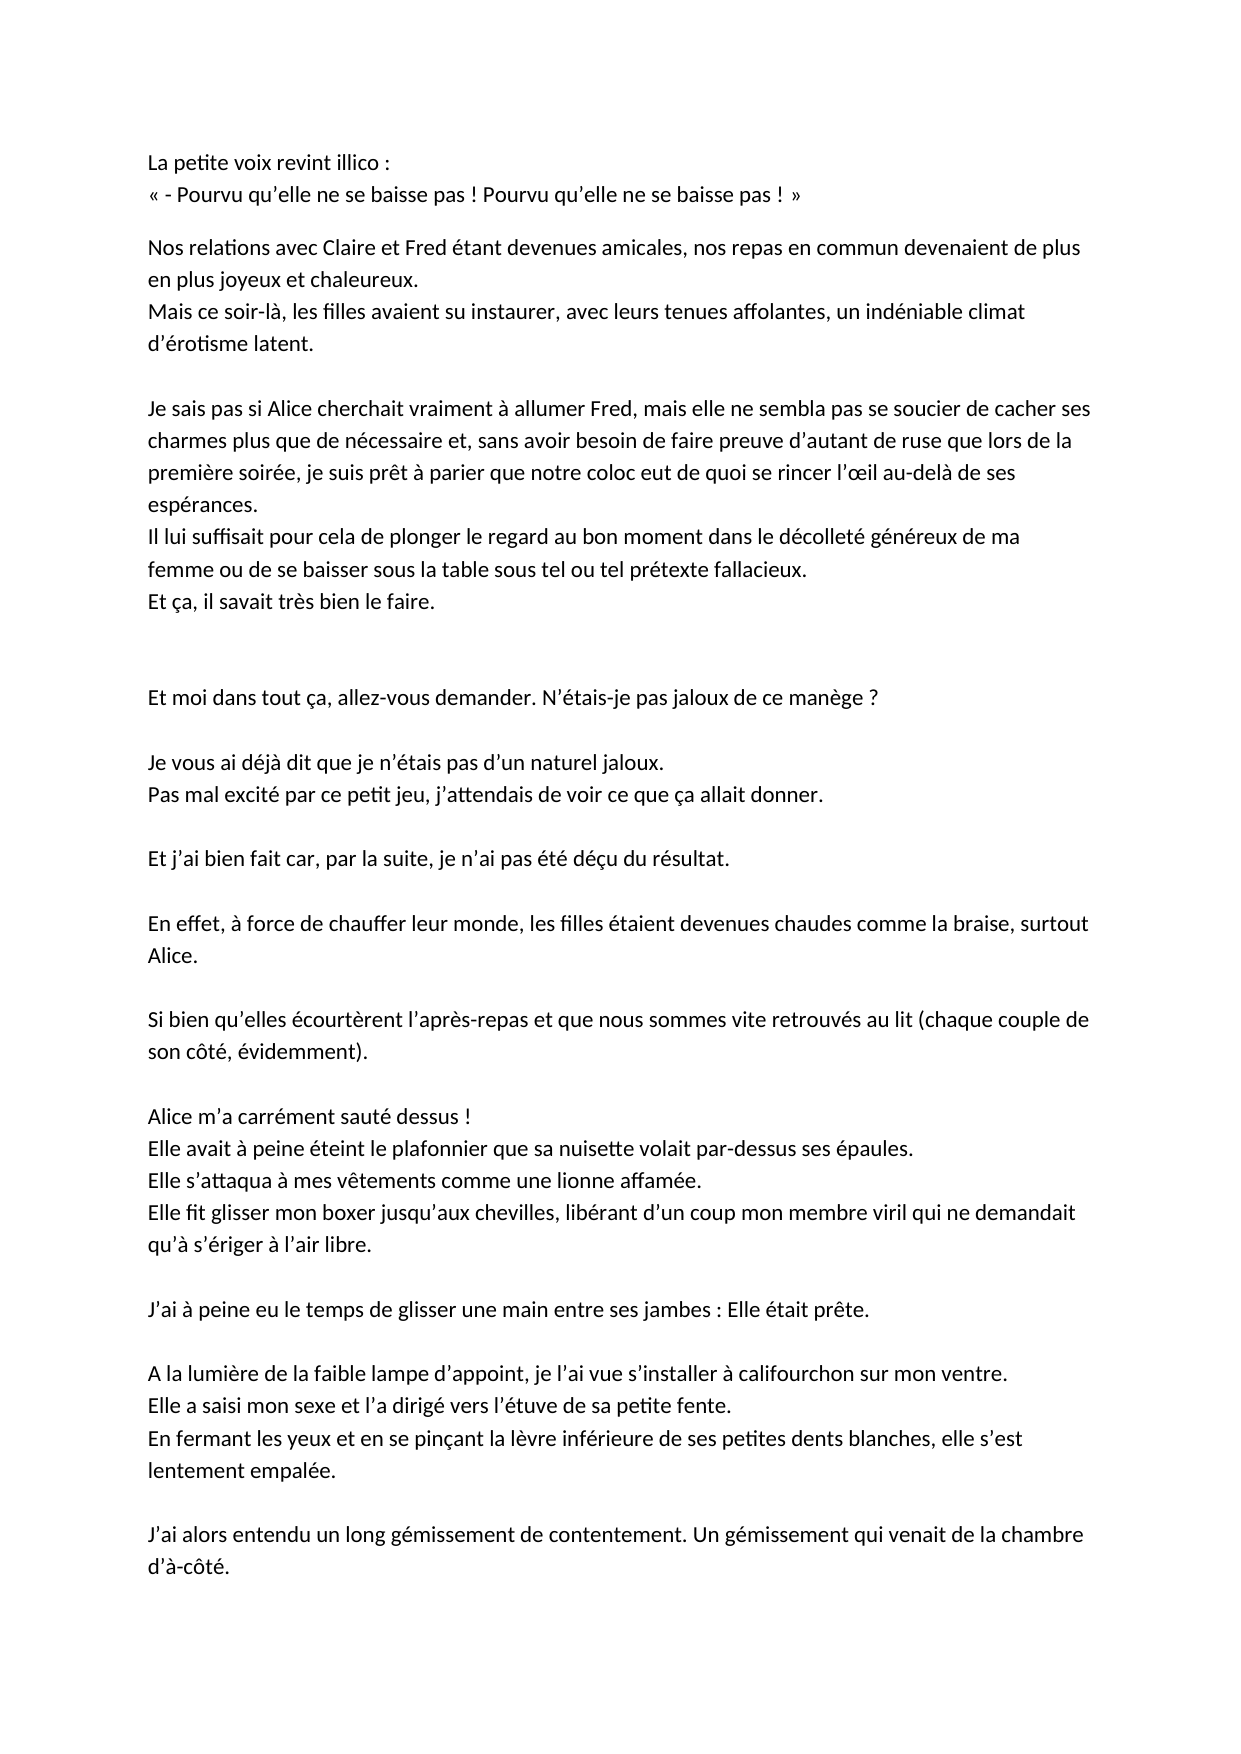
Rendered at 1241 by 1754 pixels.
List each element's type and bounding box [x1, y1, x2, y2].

text [148, 233, 1093, 1581]
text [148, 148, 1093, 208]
